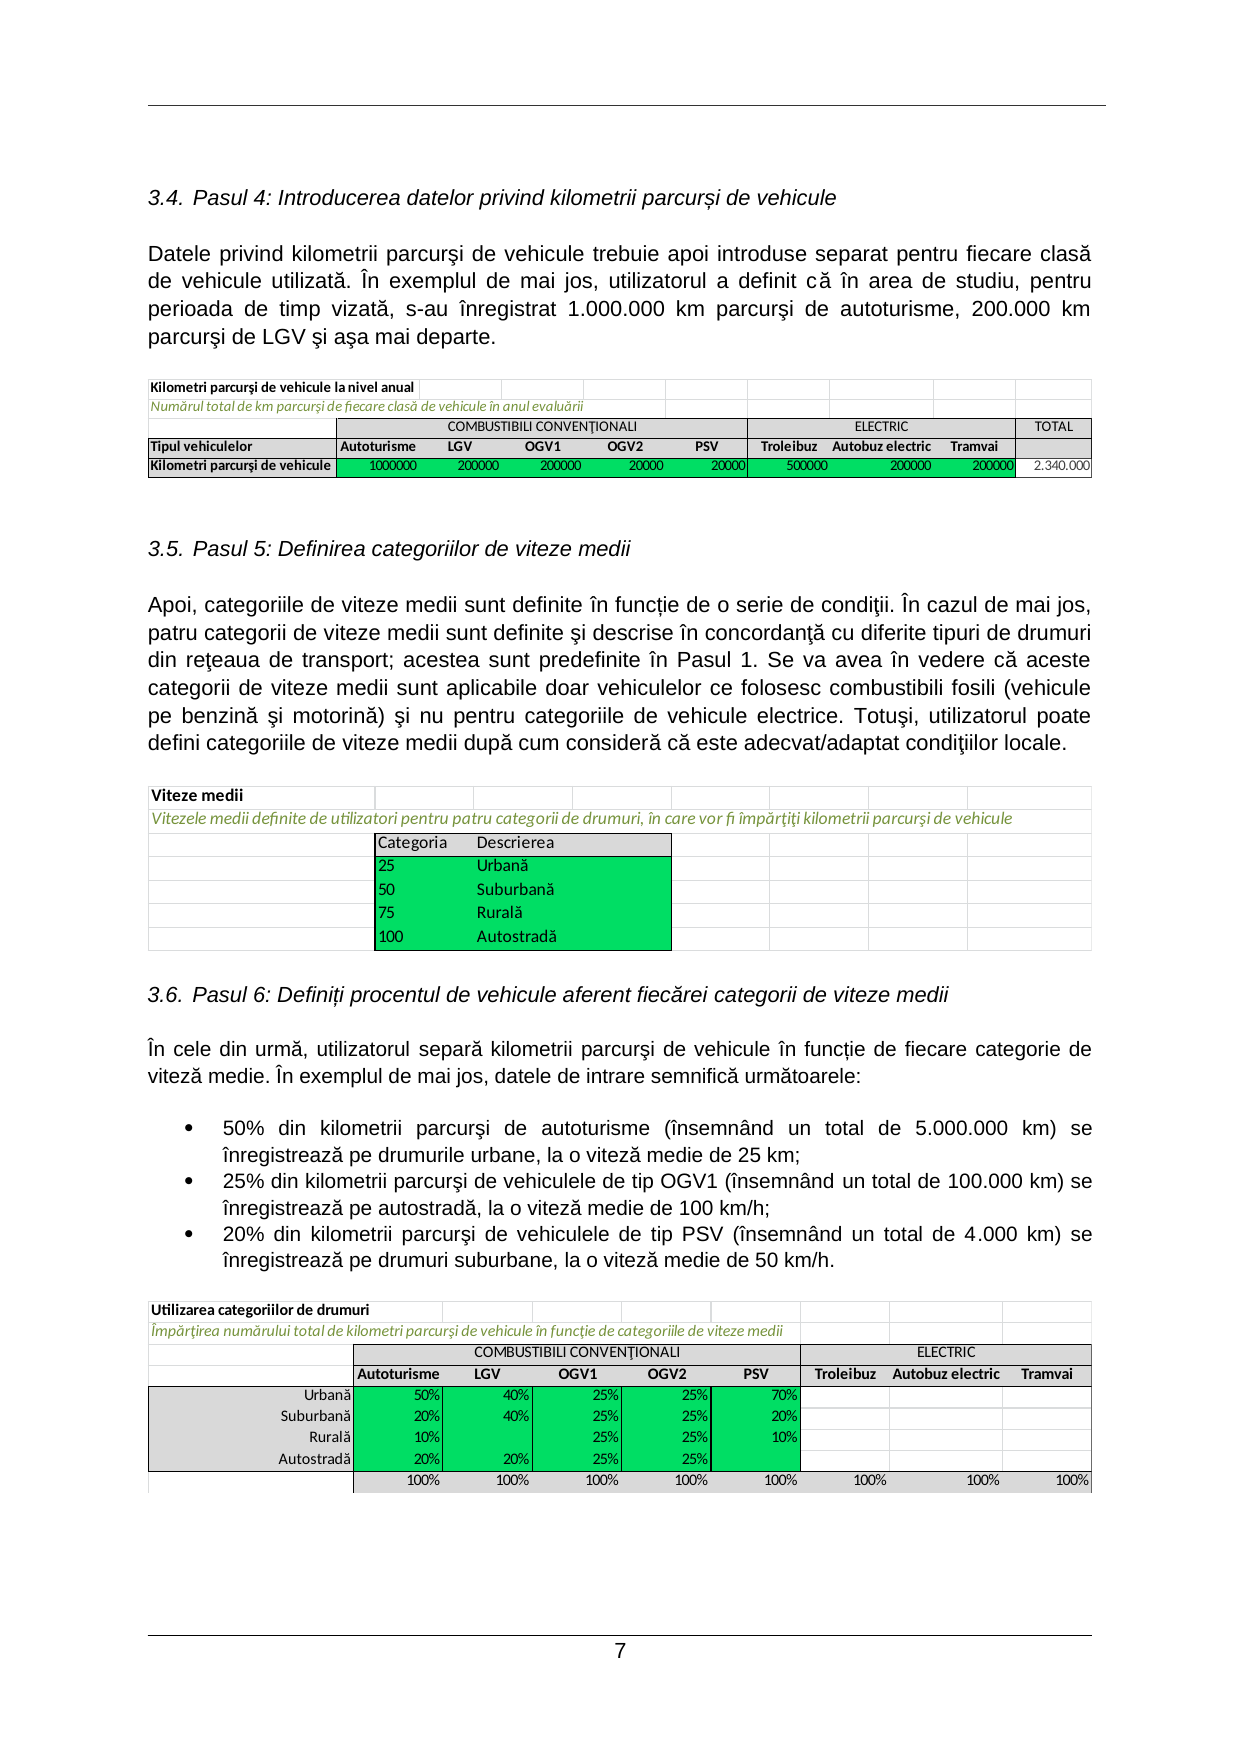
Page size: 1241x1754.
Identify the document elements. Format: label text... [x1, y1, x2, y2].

text Apoi, categoriile de viteze medii sunt definite în funcție de o serie de condiţii. În cazul de mai jos, patru categorii de viteze medii sunt definite şi descrise în concordanţă cu diferite tipuri de drumuri din reţeaua de transport; acestea sunt predefinite în Pasul 1. Se va avea în vedere că aceste categorii de viteze medii sunt aplicabile doar vehiculelor ce folosesc combustibili fosili (vehicule pe benzină şi motorină) şi nu pentru categoriile de vehicule electrice. Totuşi, utilizatorul poate defini categoriile de viteze medii după cum consideră că este adecvat/adaptat condiţiilor locale. [148, 592, 1092, 755]
list 25% din kilometrii parcurşi de vehiculele de tip OGV1 (însemnând un total de 100.000 km) se înregistrează pe autostradă, la o viteză medie de 100 km/h; [185, 1169, 1092, 1219]
text Pasul 5: Definirea categoriilor de viteze medii [148, 536, 1092, 561]
text Pasul 4: Introducerea datelor privind kilometrii parcurși de vehicule [148, 185, 1092, 210]
list 20% din kilometrii parcurşi de vehiculele de tip PSV (însemnând un total de 4.000 km) se înregistrează pe drumuri suburbane, la o viteză medie de 50 km/h. [185, 1222, 1092, 1272]
text Pasul 6: Definiți procentul de vehicule aferent fiecărei categorii de viteze medii [147, 982, 1092, 1007]
text În cele din urmă, utilizatorul separă kilometrii parcurşi de vehicule în funcție de fiecare categorie de viteză medie. În exemplul de mai jos, datele de intrare semnifică următoarele: [148, 1037, 1092, 1087]
text Datele privind kilometrii parcurşi de vehicule trebuie apoi introduse separat pentru fiecare clasă de vehicule utilizată. În exemplul de mai jos, utilizatorul a definit că în area de studiu, pentru perioada de timp vizată, s-au înregistrat 1.000.000 km parcurşi de autoturisme, 200.000 km parcurşi de LGV şi aşa mai departe. [148, 241, 1092, 349]
list 50% din kilometrii parcurşi de autoturisme (însemnând un total de 5.000.000 km) se înregistrează pe drumurile urbane, la o viteză medie de 25 km; [185, 1116, 1092, 1167]
